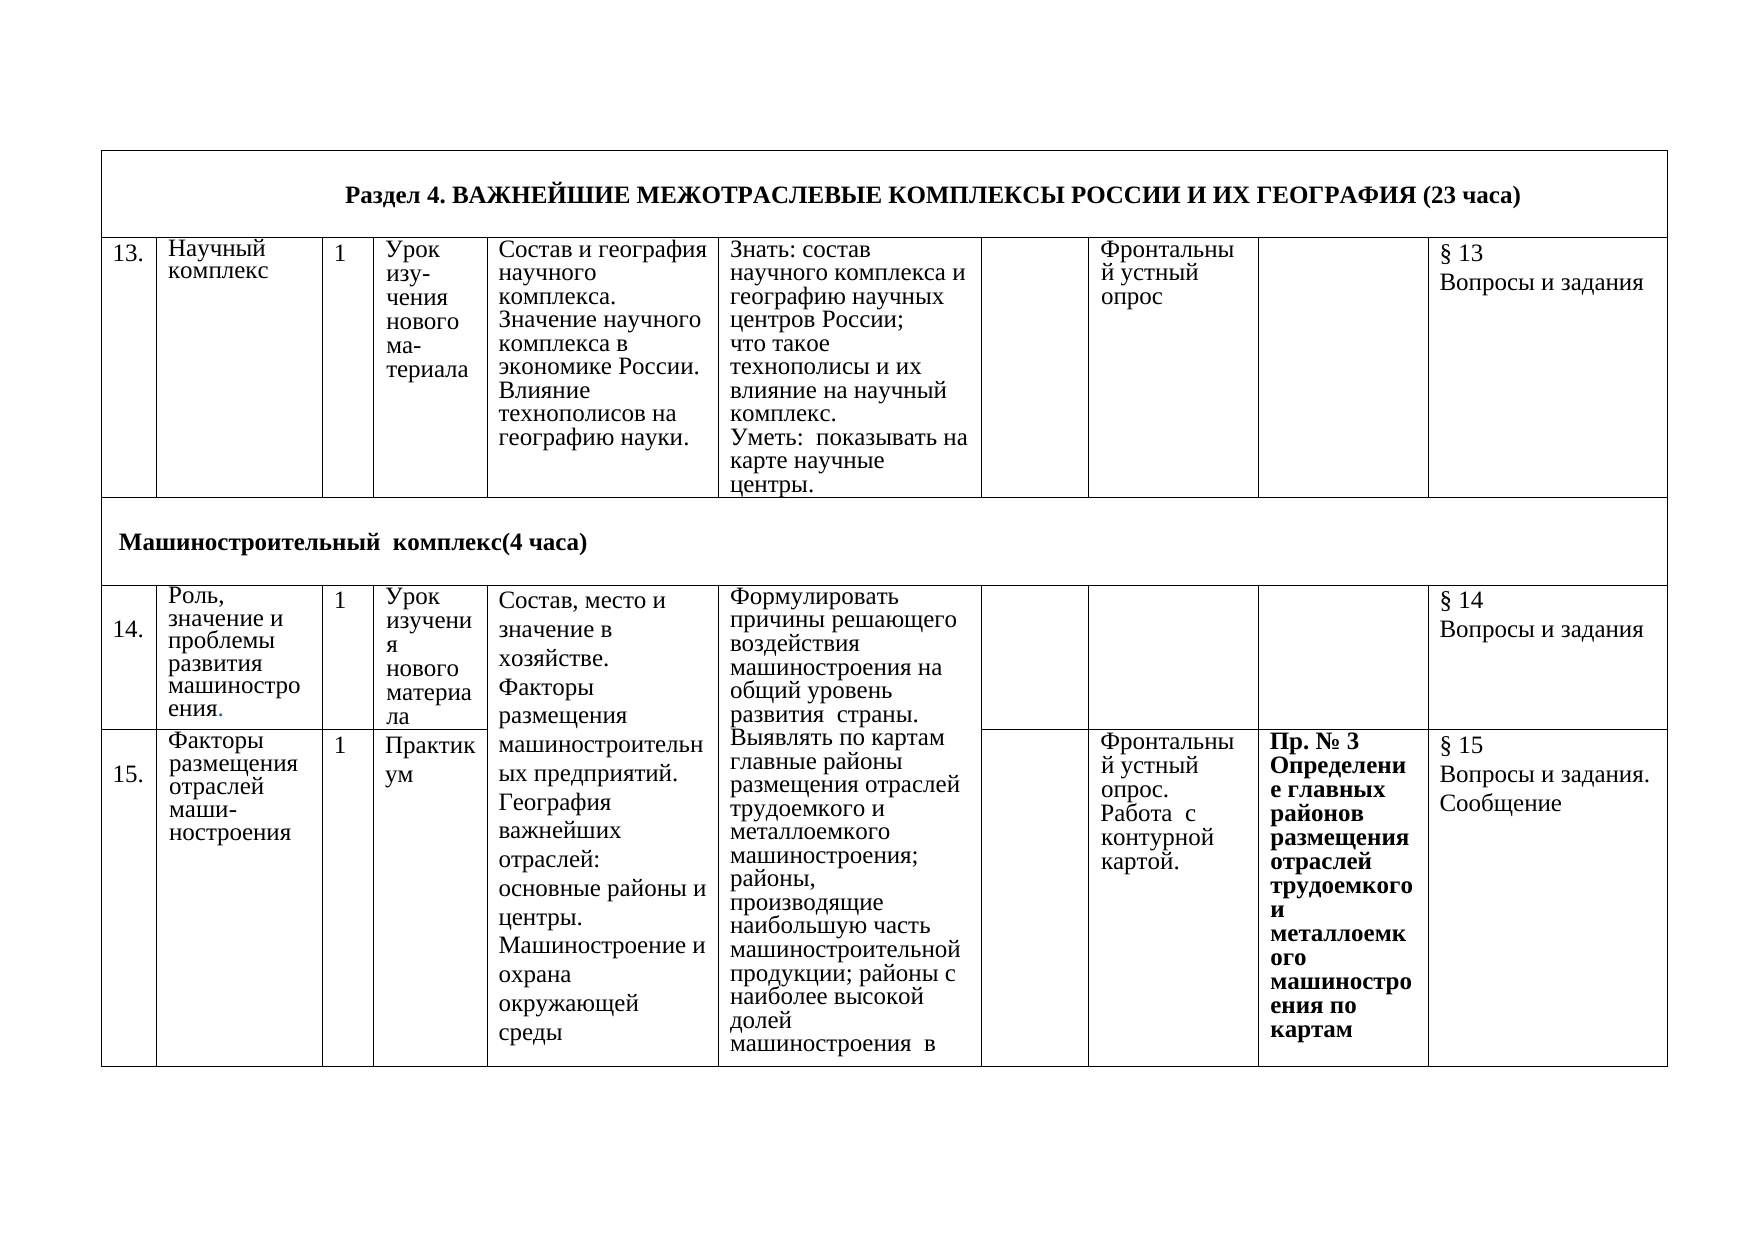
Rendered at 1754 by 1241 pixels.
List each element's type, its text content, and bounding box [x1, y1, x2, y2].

table_cell 13. [102, 238, 156, 497]
table_cell [982, 730, 1088, 1066]
table_cell Урок изучения нового материала [374, 238, 487, 497]
table_cell 1 [323, 238, 373, 497]
table_cell [1259, 238, 1428, 497]
table_cell Машиностроительный комплекс(4 часа) [102, 498, 1667, 584]
table_cell § 15 Вопросы и задания. Сообщение [1429, 730, 1667, 1066]
table_cell 15. [102, 730, 156, 1066]
table_cell Знать: состав научного комплекса и географию научных центров России; что такое технополисы и их влияние на научный комплекс. Уметь: показывать на карте научные центры. [719, 238, 981, 497]
table_cell 1 [323, 730, 373, 1066]
table_cell 1 [323, 586, 373, 729]
table_cell Практикум [374, 730, 487, 1066]
table_cell Раздел 4. ВАЖНЕЙШИЕ МЕЖОТРАСЛЕВЫЕ КОМПЛЕКСЫ РОССИИ И ИХ ГЕОГРАФИЯ (23 часа) [102, 151, 1667, 237]
table_cell Формулировать причины решающего воздействия машиностроения на общий уровень развития страны. Выявлять по картам главные районы размещения отраслей трудоемкого и металлоемкого машиностроения; районы, производящие наибольшую часть машиностроительной продукции; районы с наиболее высокой долей машиностроения в промышленности. [719, 586, 981, 1066]
table_cell Состав и география научного комплекса. Значение научного комплекса в экономике России. Влияние технополисов на географию науки. [488, 238, 718, 497]
table_cell Фронтальный устный опрос. Работа с контурной картой. [1089, 730, 1258, 1066]
table_cell Роль, значение и проблемы развития машиностроения. [157, 586, 322, 729]
table_cell Пр. № 3 Определение главных районов размещения отраслей трудоемкого и металлоемкого машиностроения по картам [1259, 730, 1428, 1066]
table_cell § 14 Вопросы и задания [1429, 586, 1667, 729]
table_cell [1089, 586, 1258, 729]
table_cell [982, 586, 1088, 729]
table_cell Урок изучения нового материала [374, 586, 487, 729]
table_cell Факторы размещения отраслей машиностроения [157, 730, 322, 1066]
table_cell § 13 Вопросы и задания [1429, 238, 1667, 497]
table_cell Фронтальный устный опрос [1089, 238, 1258, 497]
table_cell 14. [102, 586, 156, 729]
table_cell Научный комплекс [157, 238, 322, 497]
table_cell [1259, 586, 1428, 729]
table_cell Состав, место и значение в хозяйстве. Факторы размещения машиностроительных предприятий. География важнейших отраслей: основные районы и центры. Машиностроение и охрана окружающей среды [488, 586, 718, 1066]
table_cell [982, 238, 1088, 497]
